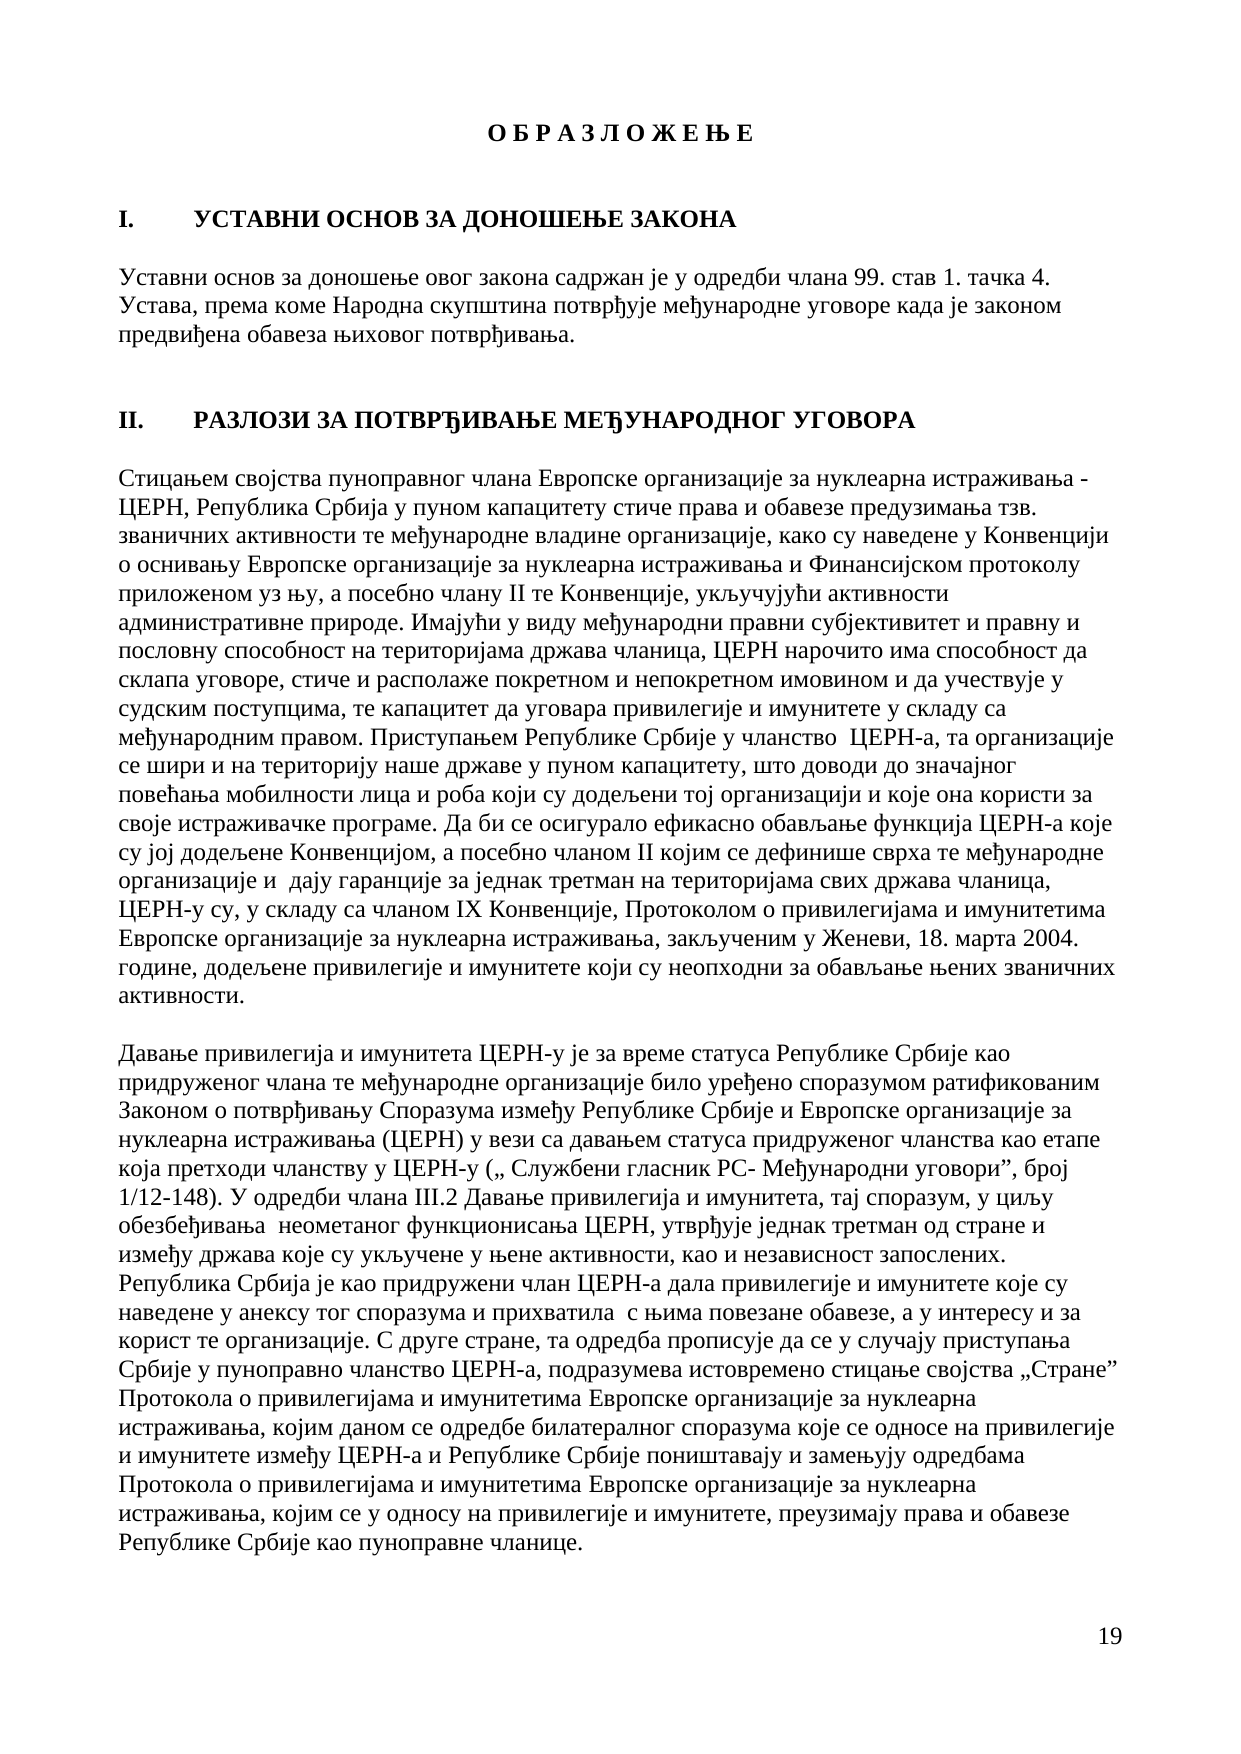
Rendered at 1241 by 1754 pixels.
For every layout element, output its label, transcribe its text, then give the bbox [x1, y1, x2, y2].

list УСТАВНИ ОСНОВ ЗА ДОНОШЕЊЕ ЗАКОНА [118, 204, 1122, 233]
text Давање привилегија и имунитета ЦЕРН-у је за време статуса Републике Србије као придруженог члана те међународне организације било уређено споразумом ратификованим Законом o потврђивању Споразума између Републике Србије и Европске организације за нуклеарна истраживања (ЦЕРН) у вези са давањем статуса придруженог чланства као етапе која претходи чланству у ЦЕРН-у („ Службени гласник РС- Међународни уговори”, број 1/12-148). У одредби члана III.2 Давање привилегија и имунитета, тај споразум, у циљу обезбеђивања неометаног функционисања ЦЕРН, утврђује једнак третман од стране и између држава које су укључене у њене активности, као и независност запослених. Република Србија је као придружени члан ЦЕРН-а дала привилегије и имунитете које су наведене у анексу тог споразума и прихватила с њима повезане обавезе, а у интересу и за корист те организације. С друге стране, та одредба прописује да се у случају приступања Србије у пуноправно чланство ЦЕРН-а, подразумева истовремено стицање својства „Стране” Протокола о привилегијама и имунитетима Европске организације за нуклеарна истраживања, којим даном се одредбе билатералног споразума које се односе на привилегије и имунитете између ЦЕРН-а и Републике Србије поништавају и замењују одредбама Протокола о привилегијама и имунитетима Европске организације за нуклеарна истраживања, којим се у односу на привилегије и имунитете, преузимају права и обавезе Републике Србије као пуноправне чланице. [118, 1038, 1122, 1556]
text О Б Р А З Л О Ж Е Њ Е [118, 118, 1122, 147]
list РАЗЛОЗИ ЗА ПОТВРЂИВАЊЕ МЕЂУНАРОДНОГ УГОВОРА [118, 406, 1122, 434]
text Уставни основ за доношење овог закона садржан је у одредби члана 99. став 1. тачка 4. Устава, према коме Народна скупштина потврђује међународне уговоре када је законом предвиђена обавеза њиховог потврђивања. [118, 262, 1122, 348]
text Стицањем својства пуноправног члана Европске организације за нуклеарна истраживања - ЦЕРН, Република Србија у пуном капацитету стиче права и обавезе предузимања тзв. званичних активности те међународне владине организације, како су наведене у Конвенцији о оснивању Европске организације за нуклеарна истраживања и Финансијском протоколу приложеном уз њу, а посебно члану II те Конвенције, укључујући активности административне природе. Имајући у виду међународни правни субјективитет и правну и пословну способност на територијама држава чланица, ЦЕРН нарочито има способност да склапа уговоре, стиче и располаже покретном и непокретном имовином и да учествује у судским поступцима, те капацитет да уговара привилегије и имунитете у складу са међународним правом. Приступањем Републике Србије у чланство ЦЕРН-а, та организације се шири и на територију наше државе у пуном капацитету, што доводи до значајног повећања мобилности лица и роба који су додељени тој организацији и које она користи за своје истраживачке програме. Да би се осигурало ефикасно обављање функција ЦЕРН-а које су јој додељене Конвенцијом, а посебно чланом II којим се дефинише сврха те међународне организације и дају гаранције за једнак третман на територијама свих држава чланица, ЦЕРН-у су, у складу са чланом IX Конвенције, Протоколом о привилегијама и имунитетима Европске организације за нуклеарна истраживања, закљученим у Женеви, 18. марта 2004. године, додељене привилегије и имунитете који су неопходни за обављање њених званичних активности. [118, 463, 1122, 1009]
